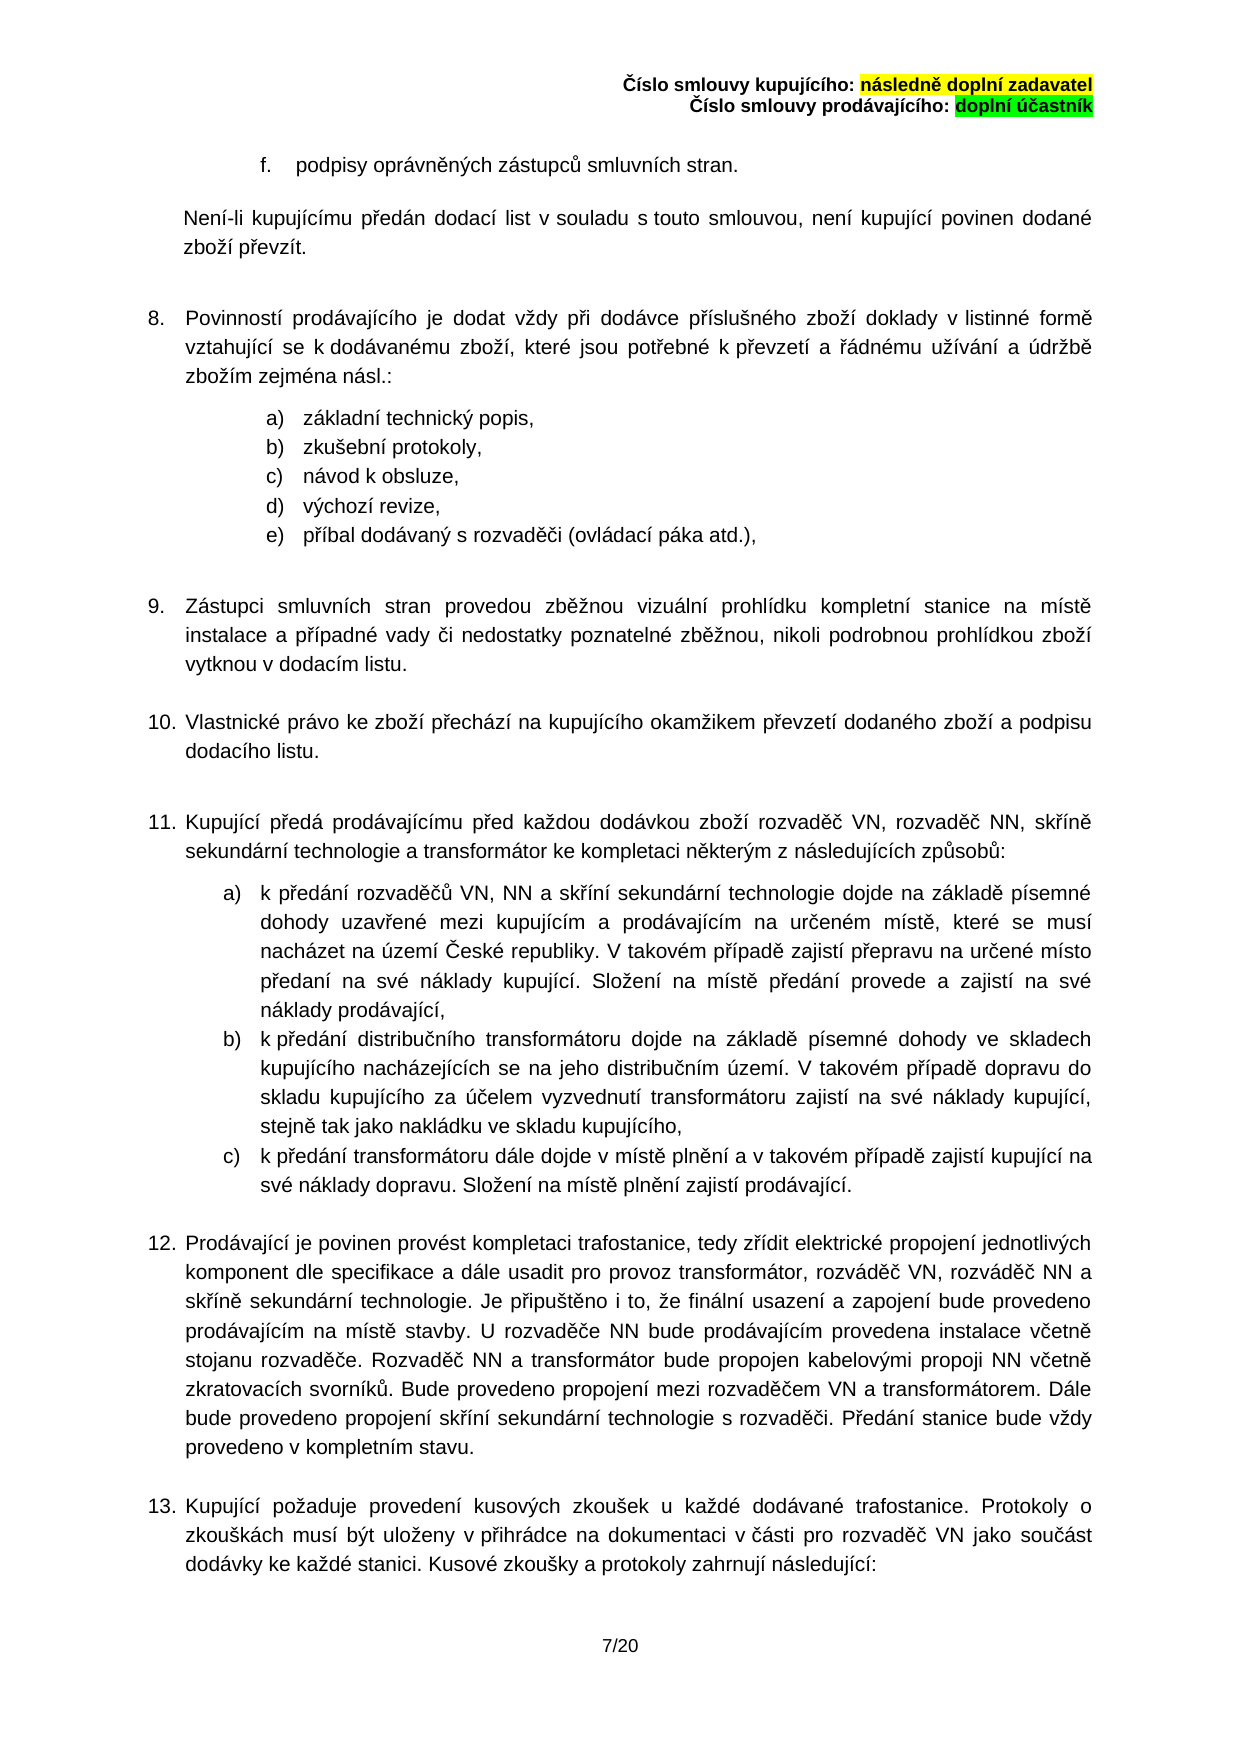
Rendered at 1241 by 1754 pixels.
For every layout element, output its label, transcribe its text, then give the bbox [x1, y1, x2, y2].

list Kupující požaduje provedení kusových zkoušek u každé dodávané trafostanice. Protokoly o zkouškách musí být uloženy v přihrádce na dokumentaci v části pro rozvaděč VN jako součást dodávky ke každé stanici. Kusové zkoušky a protokoly zahrnují následující: [148, 1488, 1093, 1576]
list Vlastnické právo ke zboží přechází na kupujícího okamžikem převzetí dodaného zboží a podpisu dodacího listu. [148, 705, 1093, 763]
list základní technický popis, [266, 401, 1093, 430]
list výchozí revize, [266, 488, 1093, 517]
list Prodávající je povinen provést kompletaci trafostanice, tedy zřídit elektrické propojení jednotlivých komponent dle specifikace a dále usadit pro provoz transformátor, rozváděč VN, rozváděč NN a skříně sekundární technologie. Je připuštěno i to, že finální usazení a zapojení bude provedeno prodávajícím na místě stavby. U rozvaděče NN bude prodávajícím provedena instalace včetně stojanu rozvaděče. Rozvaděč NN a transformátor bude propojen kabelovými propoji NN včetně zkratovacích svorníků. Bude provedeno propojení mezi rozvaděčem VN a transformátorem. Dále bude provedeno propojení skříní sekundární technologie s rozvaděči. Předání stanice bude vždy provedeno v kompletním stavu. [148, 1226, 1093, 1459]
list k předání transformátoru dále dojde v místě plnění a v takovém případě zajistí kupující na své náklady dopravu. Složení na místě plnění zajistí prodávající. [223, 1138, 1093, 1197]
list Povinností prodávajícího je dodat vždy při dodávce příslušného zboží doklady v listinné formě vztahující se k dodávanému zboží, které jsou potřebné k převzetí a řádnému užívání a údržbě zbožím zejména násl.: [148, 301, 1093, 388]
list Zástupci smluvních stran provedou zběžnou vizuální prohlídku kompletní stanice na místě instalace a případné vady či nedostatky poznatelné zběžnou, nikoli podrobnou prohlídkou zboží vytknou v dodacím listu. [148, 588, 1093, 676]
list k předání rozvaděčů VN, NN a skříní sekundární technologie dojde na základě písemné dohody uzavřené mezi kupujícím a prodávajícím na určeném místě, které se musí nacházet na území České republiky. V takovém případě zajistí přepravu na určené místo předaní na své náklady kupující. Složení na místě předání provede a zajistí na své náklady prodávající, [223, 876, 1093, 1022]
list Kupující předá prodávajícímu před každou dodávkou zboží rozvaděč VN, rozvaděč NN, skříně sekundární technologie a transformátor ke kompletaci některým z následujících způsobů: [148, 805, 1093, 863]
list návod k obsluze, [266, 459, 1093, 488]
list k předání distribučního transformátoru dojde na základě písemné dohody ve skladech kupujícího nacházejících se na jeho distribučním území. V takovém případě dopravu do skladu kupujícího za účelem vyzvednutí transformátoru zajistí na své náklady kupující, stejně tak jako nakládku ve skladu kupujícího, [223, 1022, 1093, 1138]
list zkušební protokoly, [266, 430, 1093, 459]
list podpisy oprávněných zástupců smluvních stran. [260, 148, 1093, 177]
text Není-li kupujícímu předán dodací list v souladu s touto smlouvou, není kupující povinen dodané zboží převzít. [183, 201, 1093, 259]
list příbal dodávaný s rozvaděči (ovládací páka atd.), [266, 517, 1093, 547]
